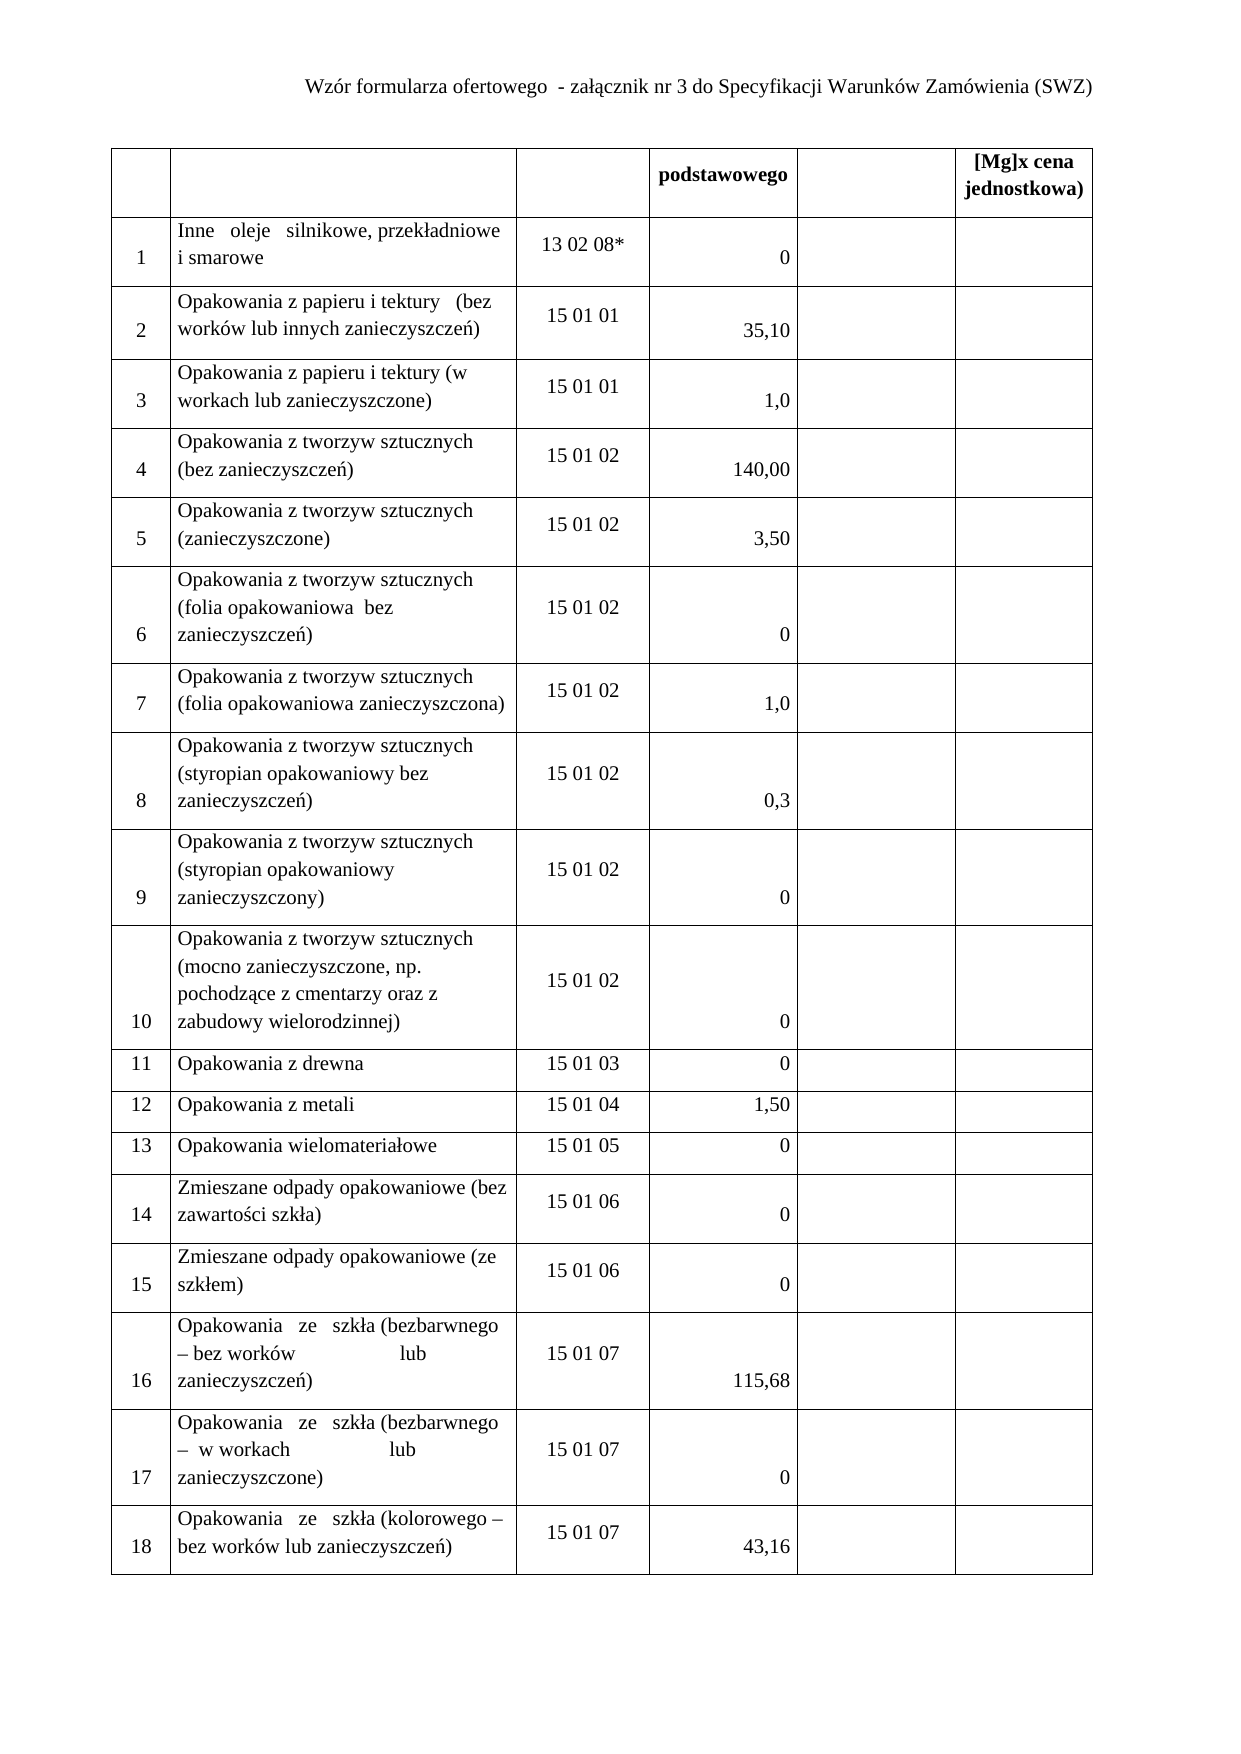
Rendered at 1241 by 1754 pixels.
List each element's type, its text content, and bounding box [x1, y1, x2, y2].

table_cell Opakowania ze szkła (bezbarwnego – bez worków lub zanieczyszczeń) [171, 1313, 516, 1408]
table_cell Inne oleje silnikowe, przekładniowe i smarowe [171, 218, 516, 286]
table_cell 0 [650, 1410, 797, 1505]
table_cell 15 01 03 [517, 1050, 649, 1091]
table_cell 0 [650, 830, 797, 925]
table_header Lp. [112, 149, 170, 217]
table_cell 7 [112, 664, 170, 732]
table_cell [956, 1506, 1092, 1574]
table_cell Opakowania z papieru i tektury (w workach lub zanieczyszczone) [171, 360, 516, 428]
table_cell 5 [112, 498, 170, 566]
table_header Kod [517, 149, 649, 217]
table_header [798, 149, 955, 217]
table_cell 1 [112, 218, 170, 286]
table_cell 0 [650, 218, 797, 286]
table_cell [798, 218, 955, 286]
table_cell [798, 1175, 955, 1243]
table_cell [956, 218, 1092, 286]
table_cell 1,0 [650, 664, 797, 732]
table_cell 0 [650, 1244, 797, 1312]
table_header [956, 149, 1092, 217]
table_cell Opakowania z papieru i tektury (bez worków lub innych zanieczyszczeń) [171, 287, 516, 359]
table_cell [798, 287, 955, 359]
table_cell [798, 664, 955, 732]
table_cell Opakowania z tworzyw sztucznych (bez zanieczyszczeń) [171, 429, 516, 497]
table_cell 0 [650, 1175, 797, 1243]
table_cell Opakowania z tworzyw sztucznych (styropian opakowaniowy zanieczyszczony) [171, 830, 516, 925]
table_cell 15 01 02 [517, 567, 649, 663]
table_cell [798, 1313, 955, 1408]
table_cell 1,50 [650, 1092, 797, 1132]
table_cell [956, 733, 1092, 828]
table_cell 15 [112, 1244, 170, 1312]
table_cell 9 [112, 830, 170, 925]
table_cell [956, 1050, 1092, 1091]
table_cell 2 [112, 287, 170, 359]
table_cell 0 [650, 1050, 797, 1091]
table_cell [956, 664, 1092, 732]
table_cell [956, 429, 1092, 497]
table_cell 3,50 [650, 498, 797, 566]
table_cell [956, 287, 1092, 359]
table_cell [956, 360, 1092, 428]
table_cell 18 [112, 1506, 170, 1574]
table_cell 0 [650, 567, 797, 663]
table_cell Opakowania z tworzyw sztucznych (styropian opakowaniowy bez zanieczyszczeń) [171, 733, 516, 828]
table_cell 15 01 07 [517, 1410, 649, 1505]
table_cell [798, 830, 955, 925]
table_cell [798, 926, 955, 1049]
table_cell 15 01 06 [517, 1175, 649, 1243]
table_cell 15 01 07 [517, 1506, 649, 1574]
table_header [650, 149, 797, 217]
table_cell 1,0 [650, 360, 797, 428]
table_cell 15 01 01 [517, 287, 649, 359]
table_cell [956, 1244, 1092, 1312]
table_cell 43,16 [650, 1506, 797, 1574]
table_cell [798, 1410, 955, 1505]
table_cell 4 [112, 429, 170, 497]
table_cell 14 [112, 1175, 170, 1243]
table_cell 8 [112, 733, 170, 828]
table_cell 15 01 02 [517, 830, 649, 925]
table_cell 15 01 01 [517, 360, 649, 428]
table_cell 16 [112, 1313, 170, 1408]
table_cell [956, 926, 1092, 1049]
table_cell 12 [112, 1092, 170, 1132]
table_cell [956, 1313, 1092, 1408]
table_cell [798, 360, 955, 428]
table_cell 17 [112, 1410, 170, 1505]
table_cell 115,68 [650, 1313, 797, 1408]
table_cell [956, 1175, 1092, 1243]
table_cell 15 01 02 [517, 664, 649, 732]
table_cell 0 [650, 1133, 797, 1174]
table_cell Opakowania z tworzyw sztucznych (folia opakowaniowa zanieczyszczona) [171, 664, 516, 732]
table_cell [798, 1133, 955, 1174]
table_cell 15 01 02 [517, 926, 649, 1049]
table_cell [798, 1244, 955, 1312]
table_cell 140,00 [650, 429, 797, 497]
table_cell 13 02 08* [517, 218, 649, 286]
table_cell Opakowania z drewna [171, 1050, 516, 1091]
table_cell 15 01 02 [517, 733, 649, 828]
table_cell [956, 830, 1092, 925]
table_cell 0,3 [650, 733, 797, 828]
table_cell Opakowania z tworzyw sztucznych (folia opakowaniowa bez zanieczyszczeń) [171, 567, 516, 663]
table_cell 15 01 07 [517, 1313, 649, 1408]
table_cell 0 [650, 926, 797, 1049]
table_cell 15 01 02 [517, 498, 649, 566]
table_cell 10 [112, 926, 170, 1049]
table_cell 35,10 [650, 287, 797, 359]
table_cell Opakowania z tworzyw sztucznych (zanieczyszczone) [171, 498, 516, 566]
table_cell [956, 1133, 1092, 1174]
table_cell [798, 1506, 955, 1574]
table_cell [956, 567, 1092, 663]
table_cell [798, 1050, 955, 1091]
table_cell Opakowania wielomateriałowe [171, 1133, 516, 1174]
table_cell [798, 567, 955, 663]
table_cell Opakowania ze szkła (bezbarwnego – w workach lub zanieczyszczone) [171, 1410, 516, 1505]
table_cell 15 01 02 [517, 429, 649, 497]
table_cell [956, 1410, 1092, 1505]
table_cell Opakowania z tworzyw sztucznych (mocno zanieczyszczone, np. pochodzące z cmentarzy oraz z zabudowy wielorodzinnej) [171, 926, 516, 1049]
table_cell Opakowania ze szkła (kolorowego – bez worków lub zanieczyszczeń) [171, 1506, 516, 1574]
table_cell 6 [112, 567, 170, 663]
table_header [171, 149, 516, 217]
table_cell 15 01 06 [517, 1244, 649, 1312]
table_cell 3 [112, 360, 170, 428]
table_cell 15 01 04 [517, 1092, 649, 1132]
table_cell [798, 498, 955, 566]
table_cell [798, 733, 955, 828]
table_cell 13 [112, 1133, 170, 1174]
table_cell [956, 1092, 1092, 1132]
table_cell [798, 1092, 955, 1132]
table_cell [956, 498, 1092, 566]
table_cell 11 [112, 1050, 170, 1091]
table_cell Zmieszane odpady opakowaniowe (ze szkłem) [171, 1244, 516, 1312]
table_cell 15 01 05 [517, 1133, 649, 1174]
table_cell Opakowania z metali [171, 1092, 516, 1132]
table_cell [798, 429, 955, 497]
table_cell Zmieszane odpady opakowaniowe (bez zawartości szkła) [171, 1175, 516, 1243]
